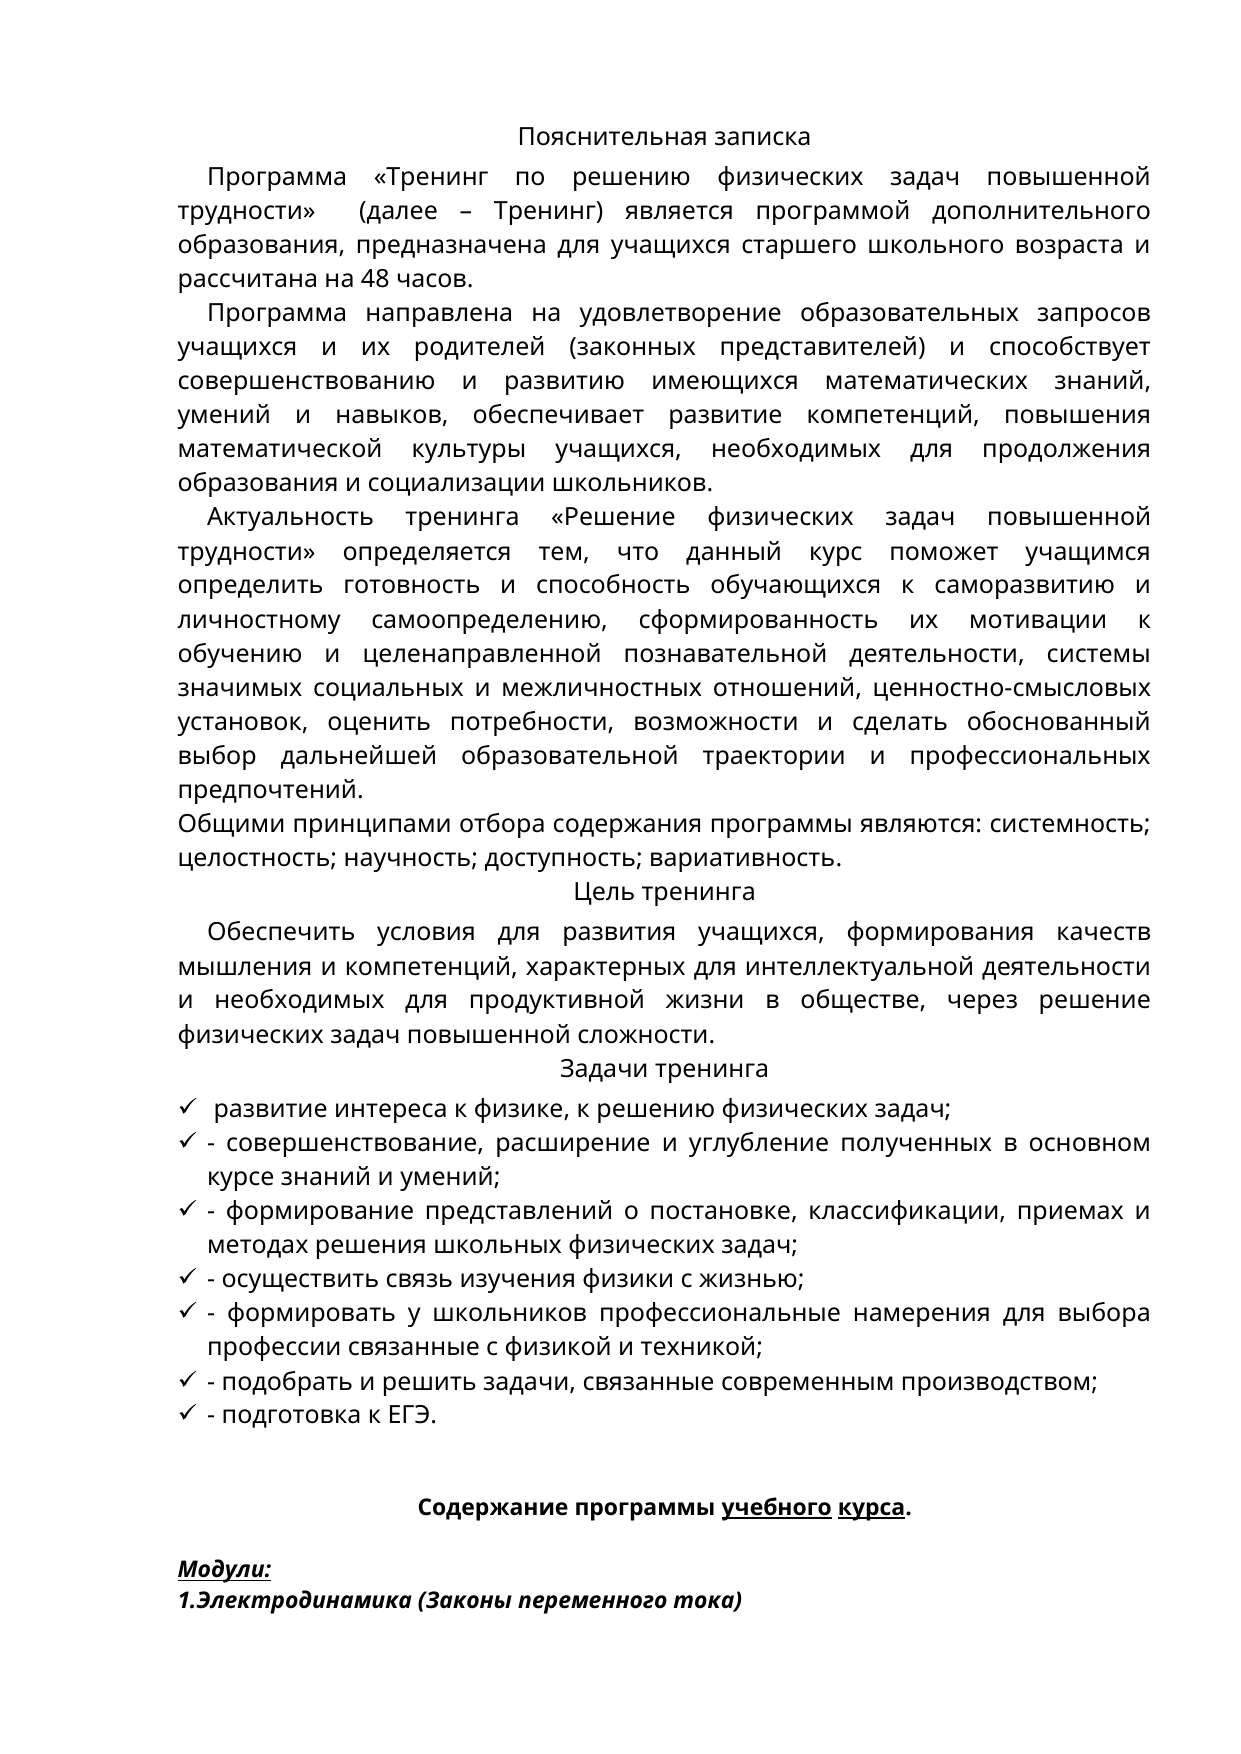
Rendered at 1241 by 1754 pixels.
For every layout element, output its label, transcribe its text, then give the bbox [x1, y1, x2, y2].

text Обеспечить условия для развития учащихся, формирования качеств мышления и компетенций, характерных для интеллектуальной деятельности и необходимых для продуктивной жизни в обществе, через решение физических задач повышенной сложности. [177, 914, 1152, 1050]
text Содержание программы учебного курса. [177, 1491, 1152, 1522]
list - подобрать и решить задачи, связанные современным производством; [177, 1363, 1152, 1397]
text Программа «Тренинг по решению физических задач повышенной трудности» (далее – Тренинг) является программой дополнительного образования, предназначена для учащихся старшего школьного возраста и рассчитана на 48 часов. [177, 158, 1152, 295]
subtitle Задачи тренинга [177, 1050, 1152, 1084]
text Модули: [177, 1553, 1152, 1584]
text 1.Электродинамика (Законы переменного тока) [177, 1584, 1152, 1616]
text Программа направлена на удовлетворение образовательных запросов учащихся и их родителей (законных представителей) и способствует совершенствованию и развитию имеющихся математических знаний, умений и навыков, обеспечивает развитие компетенций, повышения математической культуры учащихся, необходимых для продолжения образования и социализации школьников. [177, 295, 1152, 499]
list - совершенствование, расширение и углубление полученных в основном курсе знаний и умений; [177, 1125, 1152, 1193]
list - формирование представлений о постановке, классификации, приемах и методах решения школьных физических задач; [177, 1193, 1152, 1261]
subtitle Цель тренинга [177, 874, 1152, 908]
list - формировать у школьников профессиональные намерения для выбора профессии связанные с физикой и техникой; [177, 1295, 1152, 1363]
list - подготовка к ЕГЭ. [177, 1397, 1152, 1431]
list развитие интереса к физике, к решению физических задач; [177, 1091, 1152, 1125]
subtitle Пояснительная записка [177, 118, 1152, 152]
text Общими принципами отбора содержания программы являются: системность; целостность; научность; доступность; вариативность. [177, 806, 1152, 874]
list - осуществить связь изучения физики с жизнью; [177, 1261, 1152, 1295]
text Актуальность тренинга «Решение физических задач повышенной трудности» определяется тем, что данный курс поможет учащимся определить готовность и способность обучающихся к саморазвитию и личностному самоопределению, сформированность их мотивации к обучению и целенаправленной познавательной деятельности, системы значимых социальных и межличностных отношений, ценностно-смысловых установок, оценить потребности, возможности и сделать обоснованный выбор дальнейшей образовательной траектории и профессиональных предпочтений. [177, 499, 1152, 806]
